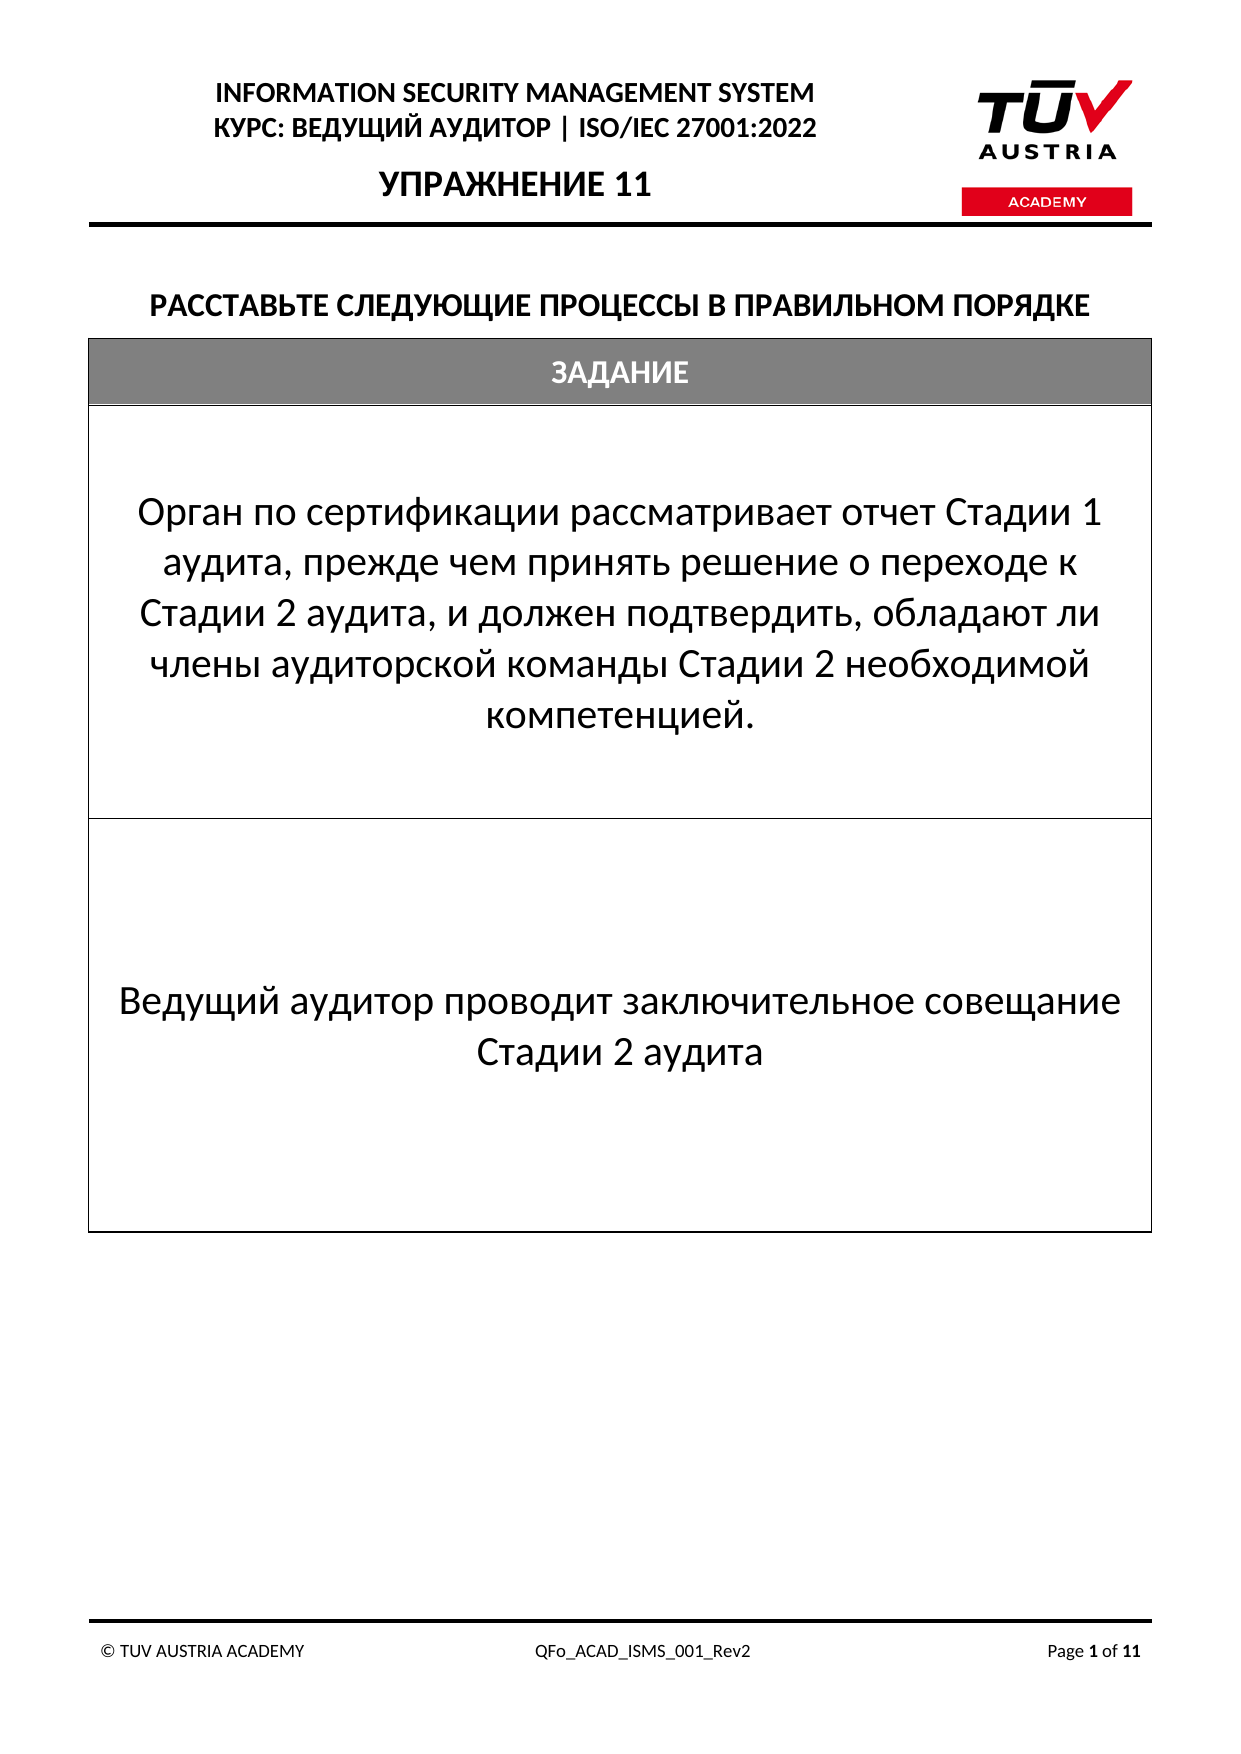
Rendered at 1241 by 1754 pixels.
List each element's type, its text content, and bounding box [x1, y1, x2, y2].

table_cell Орган по сертификации рассматривает отчет Стадии 1 аудита, прежде чем принять решение о переходе к Стадии 2 аудита, и должен подтвердить, обладают ли члены аудиторской команды Стадии 2 необходимой компетенцией. [89, 406, 1151, 818]
text РАССТАВЬТЕ СЛЕДУЮЩИЕ ПРОЦЕССЫ В ПРАВИЛЬНОМ ПОРЯДКЕ [89, 284, 1152, 325]
picture [961, 80, 1133, 216]
table_cell Ведущий аудитор проводит заключительное совещание Стадии 2 аудита [89, 819, 1151, 1231]
table_header ЗАДАНИЕ [89, 339, 1151, 404]
